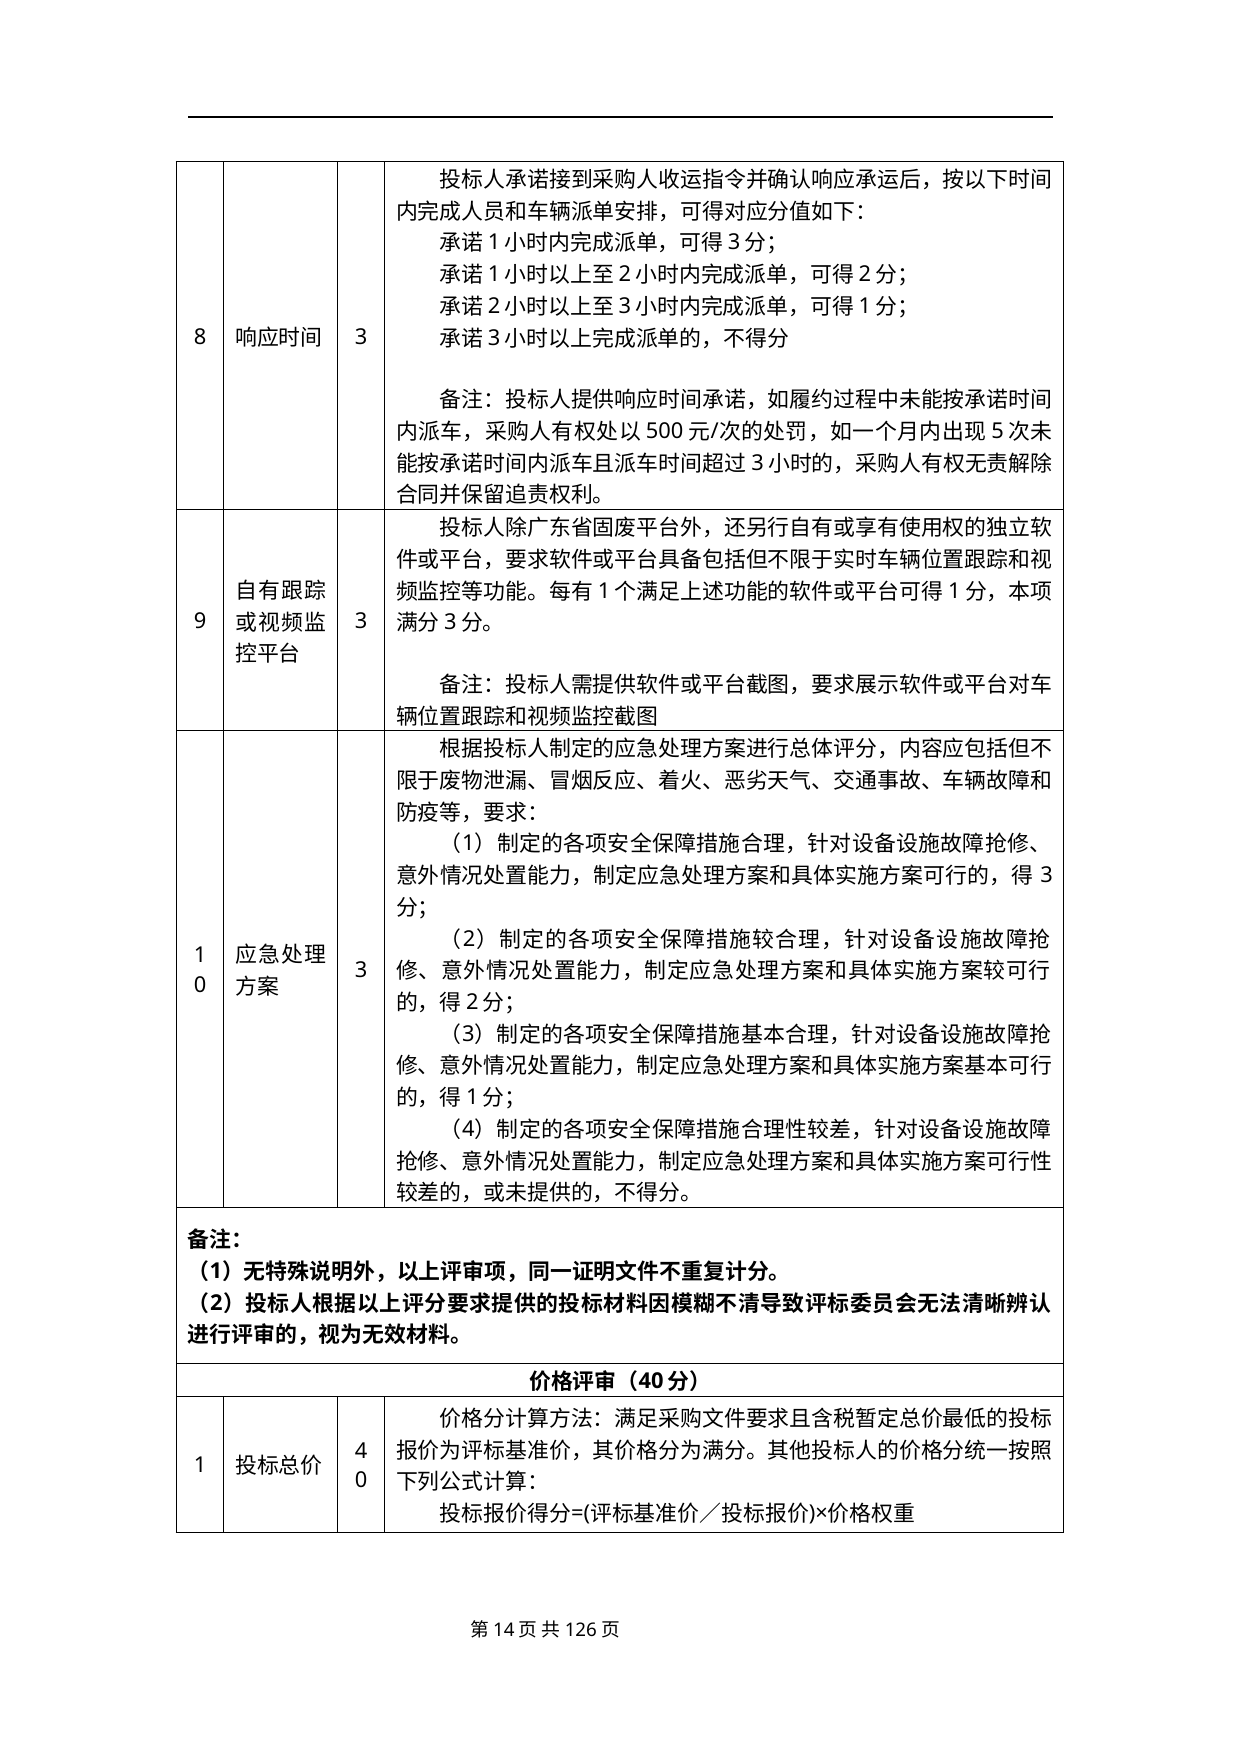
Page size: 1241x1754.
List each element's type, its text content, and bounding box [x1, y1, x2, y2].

table_cell 响应时间 [224, 162, 337, 509]
table_cell 投标人除广东省固废平台外，还另行自有或享有使用权的独立软件或平台，要求软件或平台具备包括但不限于实时车辆位置跟踪和视频监控等功能。每有1个满足上述功能的软件或平台可得1分，本项满分3分。 备注：投标人需提供软件或平台截图，要求展示软件或平台对车辆位置跟踪和视频监控截图 [385, 510, 1063, 730]
table_cell 自有跟踪或视频监控平台 [224, 510, 337, 730]
table_cell 价格评审（40分） [177, 1364, 1063, 1396]
table_cell 根据投标人制定的应急处理方案进行总体评分，内容应包括但不限于废物泄漏、冒烟反应、着火、恶劣天气、交通事故、车辆故障和防疫等，要求： （1）制定的各项安全保障措施合理，针对设备设施故障抢修、意外情况处置能力，制定应急处理方案和具体实施方案可行的，得3分； （2）制定的各项安全保障措施较合理，针对设备设施故障抢修、意外情况处置能力，制定应急处理方案和具体实施方案较可行的，得2分； （3）制定的各项安全保障措施基本合理，针对设备设施故障抢修、意外情况处置能力，制定应急处理方案和具体实施方案基本可行的，得1分； （4）制定的各项安全保障措施合理性较差，针对设备设施故障抢修、意外情况处置能力，制定应急处理方案和具体实施方案可行性较差的，或未提供的，不得分。 [385, 731, 1063, 1207]
table_cell 应急处理方案 [224, 731, 337, 1207]
table_cell 1 [177, 1397, 223, 1532]
table_cell 投标人承诺接到采购人收运指令并确认响应承运后，按以下时间内完成人员和车辆派单安排，可得对应分值如下： 承诺1小时内完成派单，可得3分； 承诺1小时以上至2小时内完成派单，可得2分； 承诺2小时以上至3小时内完成派单，可得1分； 承诺3小时以上完成派单的，不得分 备注：投标人提供响应时间承诺，如履约过程中未能按承诺时间内派车，采购人有权处以500元/次的处罚，如一个月内出现5次未能按承诺时间内派车且派车时间超过3小时的，采购人有权无责解除合同并保留追责权利。 [385, 162, 1063, 509]
table_cell 价格分计算方法：满足采购文件要求且含税暂定总价最低的投标报价为评标基准价，其价格分为满分。其他投标人的价格分统一按照下列公式计算： 投标报价得分=(评标基准价／投标报价)×价格权重 [385, 1397, 1063, 1532]
table_cell 投标总价 [224, 1397, 337, 1532]
table_cell 40 [338, 1397, 384, 1532]
table_cell 备注： （1）无特殊说明外，以上评审项，同一证明文件不重复计分。 （2）投标人根据以上评分要求提供的投标材料因模糊不清导致评标委员会无法清晰辨认进行评审的，视为无效材料。 [177, 1208, 1063, 1363]
table_cell 8 [177, 162, 223, 509]
table_cell 9 [177, 510, 223, 730]
table_cell 3 [338, 510, 384, 730]
table_cell 10 [177, 731, 223, 1207]
table_cell 3 [338, 731, 384, 1207]
table_cell 3 [338, 162, 384, 509]
